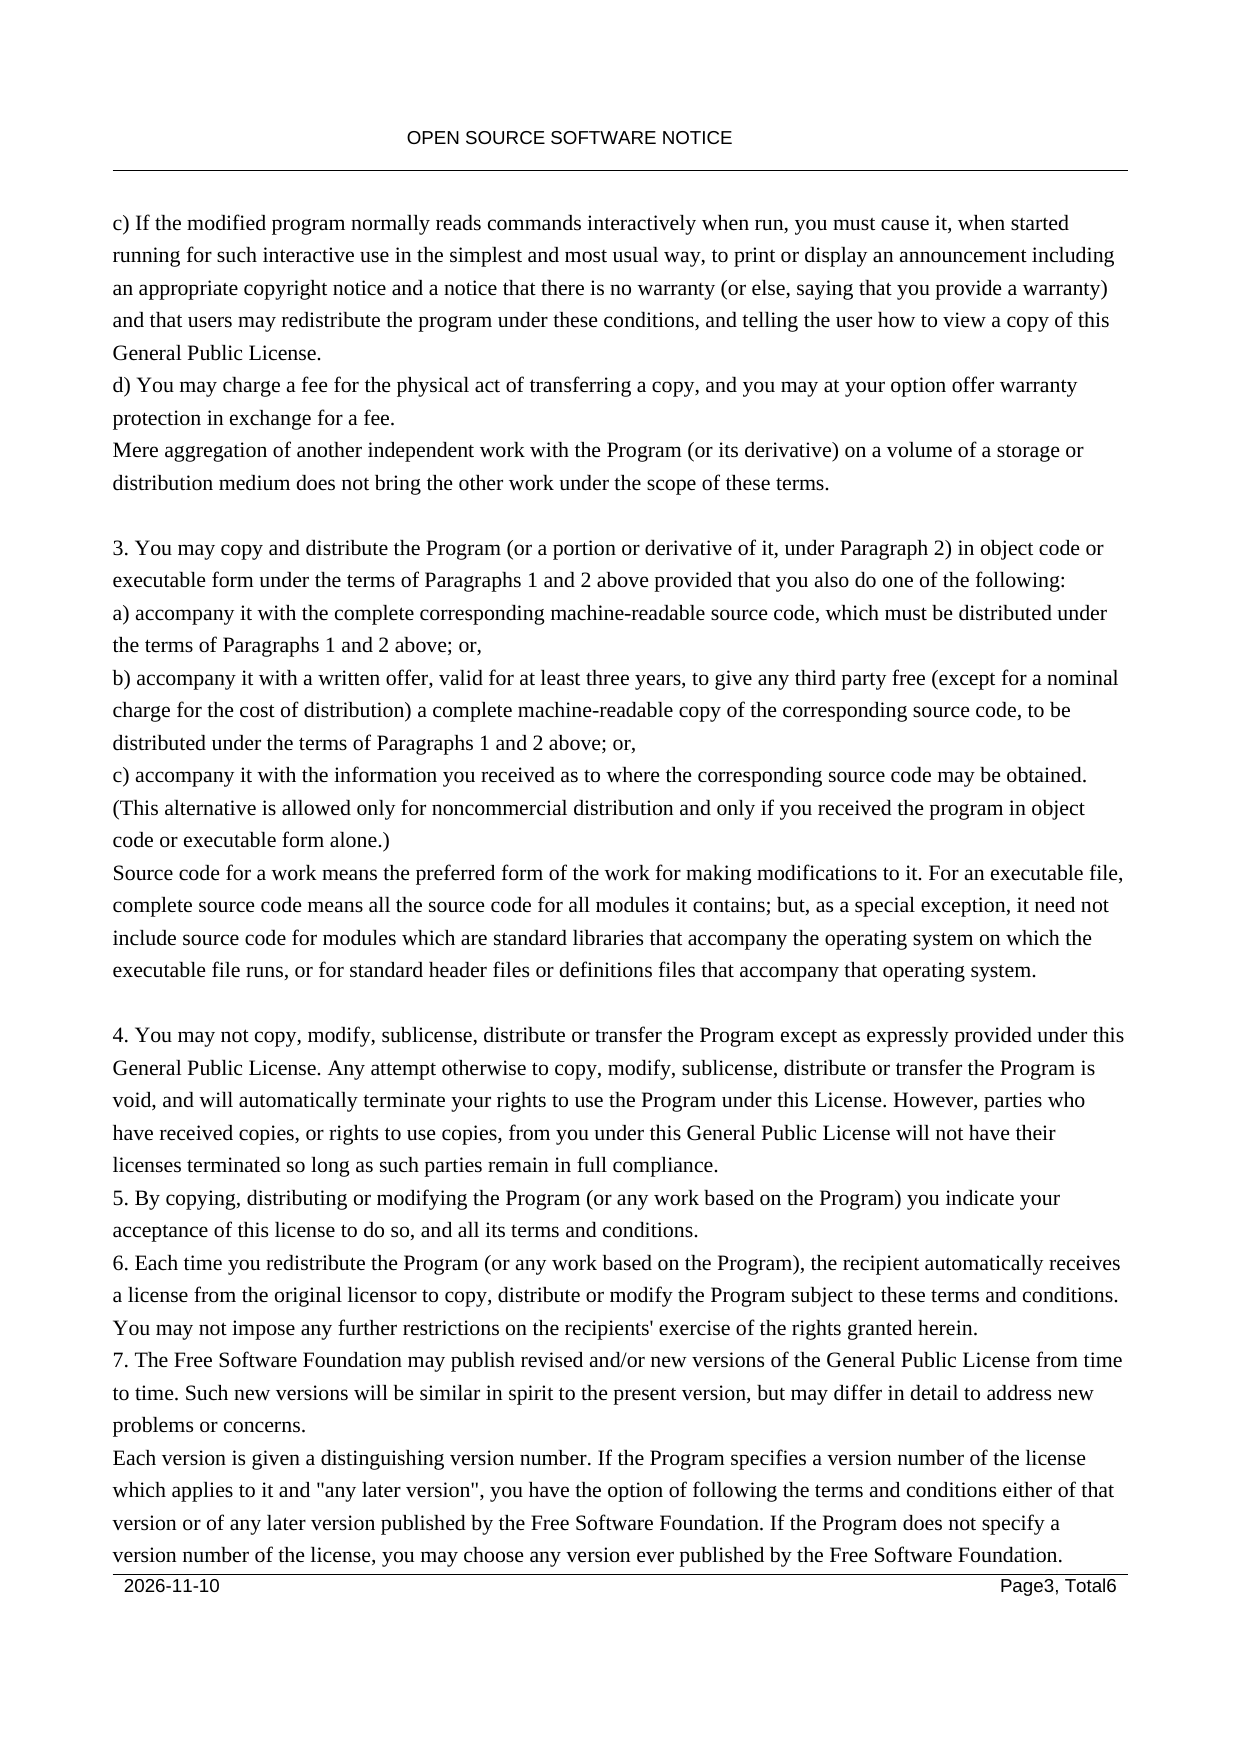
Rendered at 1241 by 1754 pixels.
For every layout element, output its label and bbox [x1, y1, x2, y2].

text [112, 206, 1128, 1571]
